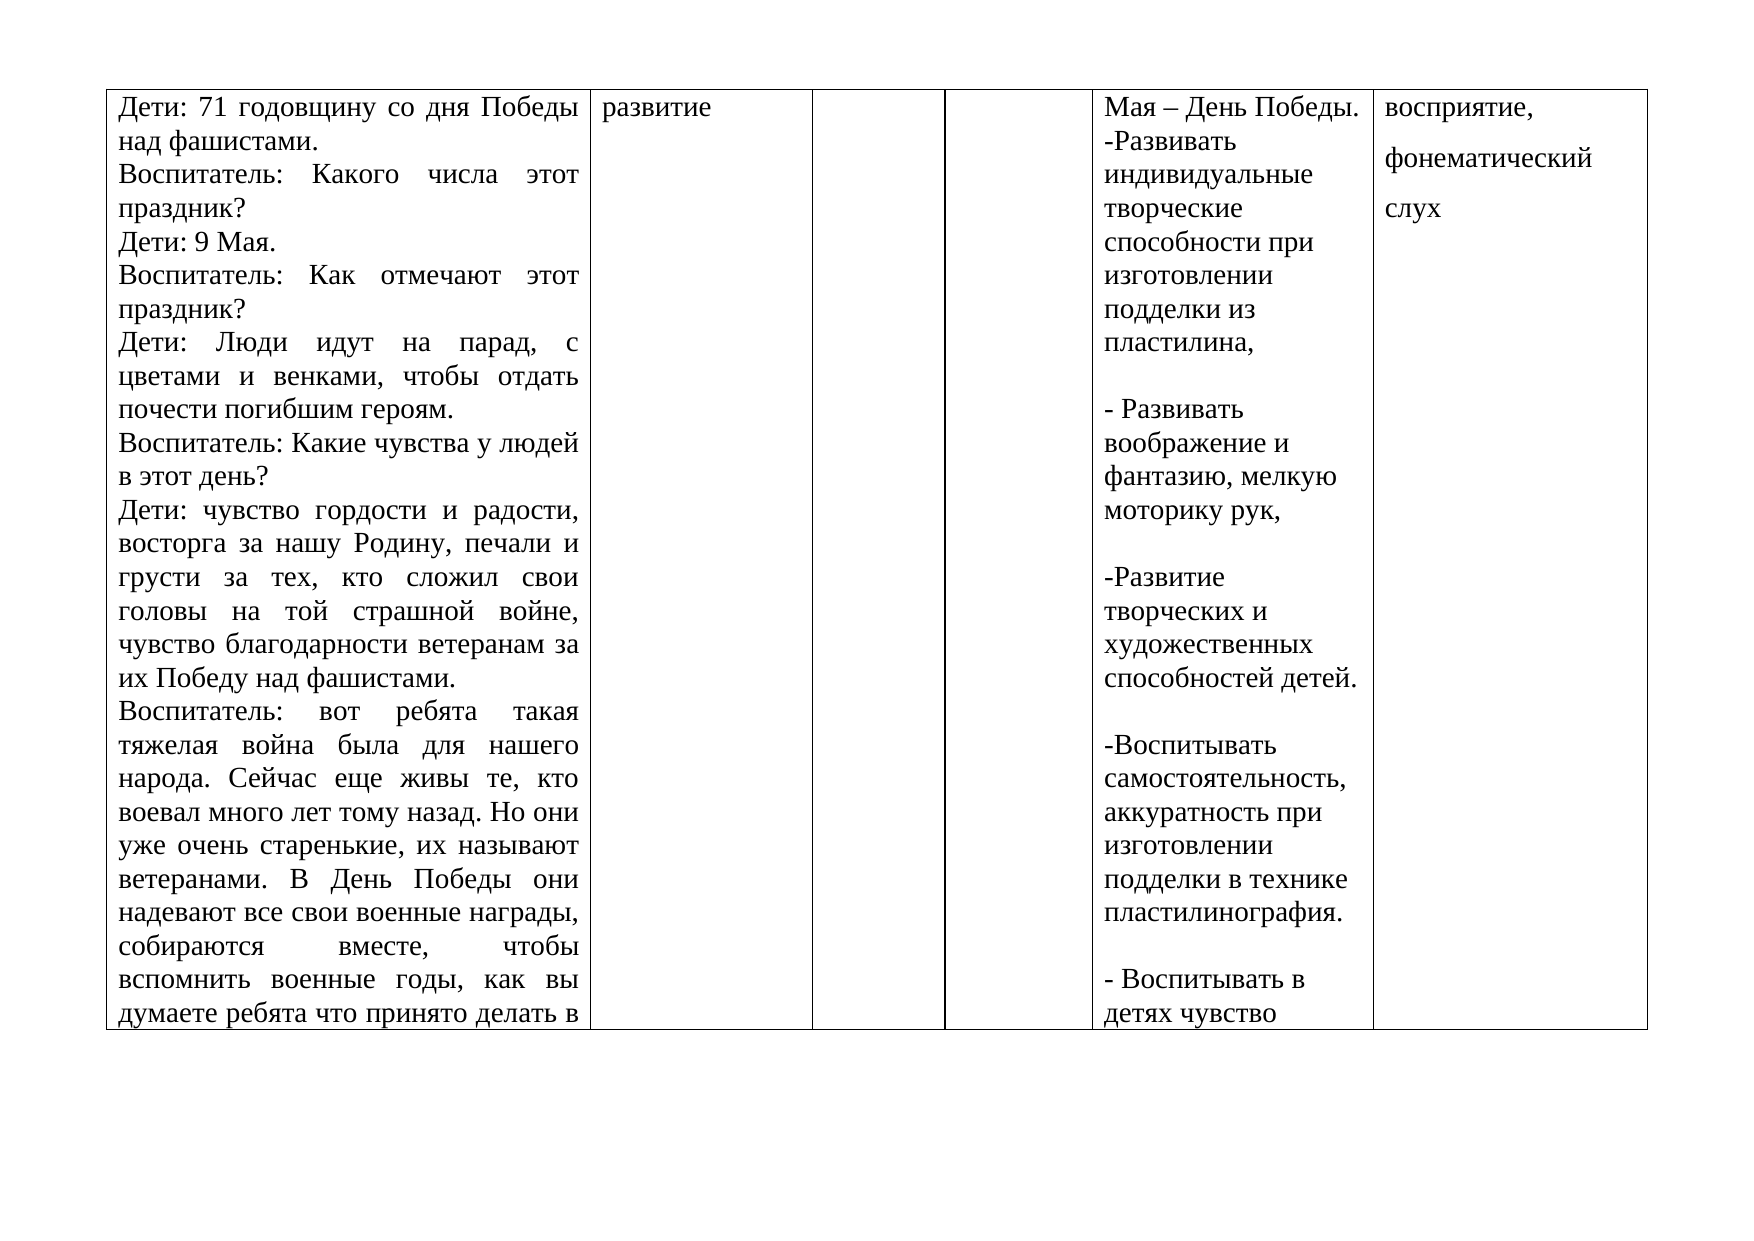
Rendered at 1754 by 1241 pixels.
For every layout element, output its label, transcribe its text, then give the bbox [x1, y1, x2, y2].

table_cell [591, 90, 812, 1029]
table_cell [813, 90, 944, 1029]
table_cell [1093, 90, 1373, 1029]
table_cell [1374, 90, 1647, 1029]
table_cell - [946, 90, 1092, 1029]
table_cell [107, 90, 590, 1029]
